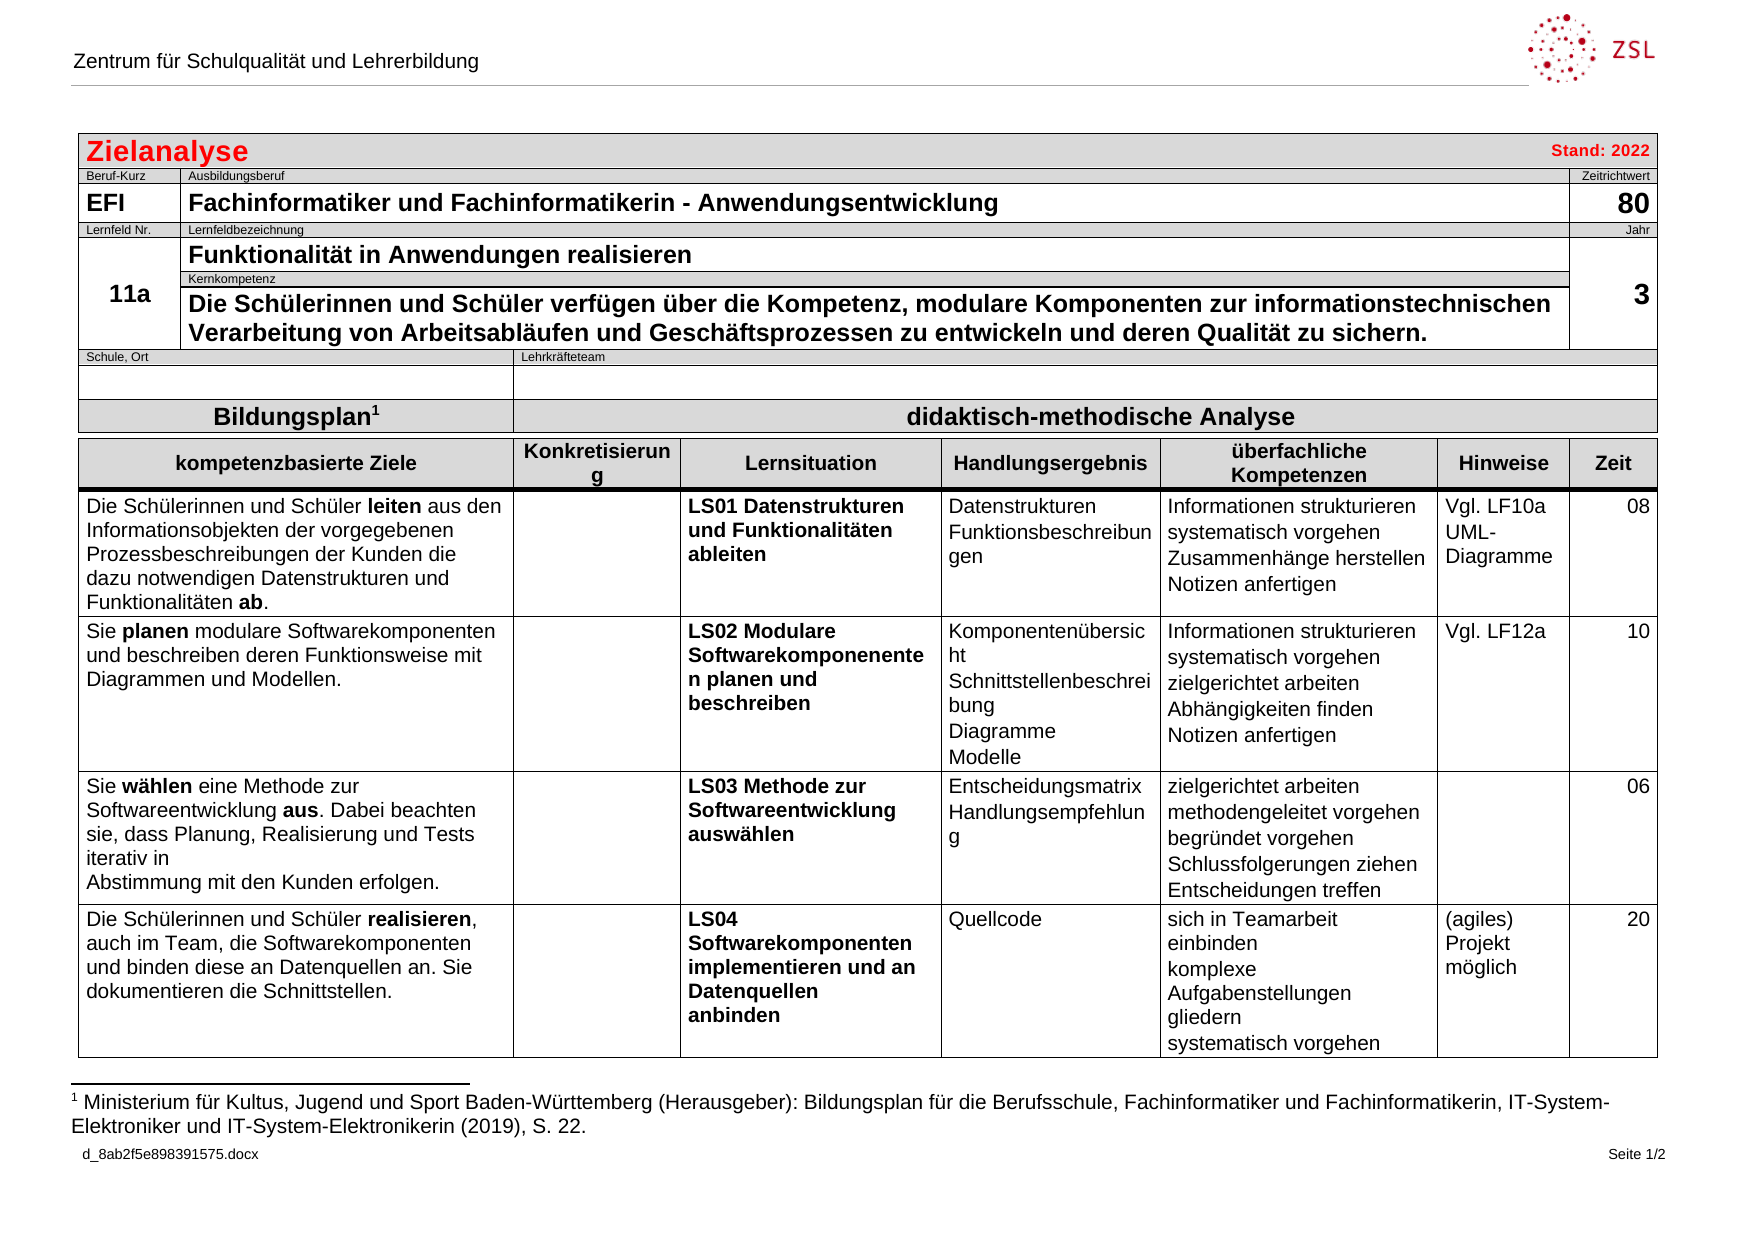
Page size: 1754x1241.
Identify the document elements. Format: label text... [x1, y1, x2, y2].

table_header Stand: 2022 [514, 134, 1657, 167]
table_cell Quellcode [942, 905, 1160, 1057]
table_cell [79, 366, 513, 398]
table_cell Bildungsplan [79, 400, 513, 432]
table_header Handlungsergebnis [942, 439, 1160, 487]
table_header Konkretisierung [514, 439, 680, 487]
table_header Zeit [1570, 439, 1657, 487]
table_cell Lernfeld Nr. [79, 223, 180, 237]
table_cell 06 [1570, 772, 1657, 904]
table_cell 3 [1570, 238, 1657, 349]
table_header Lernsituation [681, 439, 941, 487]
table_cell [1438, 772, 1569, 904]
table_cell didaktisch-methodische Analyse [514, 400, 1657, 432]
table_cell Informationen strukturieren systematisch vorgehen Zusammenhänge herstellen Notizen anfertigen [1161, 492, 1437, 616]
table_cell Zeitrichtwert [1570, 169, 1657, 183]
table_cell [514, 617, 680, 771]
table_cell Lehrkräfteteam [514, 350, 1657, 364]
table_cell Jahr [1570, 223, 1657, 237]
table_cell 80 [1570, 184, 1657, 222]
table_cell zielgerichtet arbeiten methodengeleitet vorgehen begründet vorgehen Schlussfolgerungen ziehen Entscheidungen treffen [1161, 772, 1437, 904]
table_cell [681, 905, 941, 1057]
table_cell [1161, 905, 1437, 1057]
table_cell Vgl. LF10a UML-Diagramme [1438, 492, 1569, 616]
picture [1526, 13, 1657, 85]
table_header Hinweise [1438, 439, 1569, 487]
table_cell Kernkompetenz [181, 272, 1569, 286]
table_cell Entscheidungsmatrix Handlungsempfehlung [942, 772, 1160, 904]
table_cell LS03 Methode zur Softwareentwicklung auswählen [681, 772, 941, 904]
table_cell 11a [79, 238, 180, 349]
table_cell 20 [1570, 905, 1657, 1057]
table_cell Die Schülerinnen und Schüler leiten aus den Informationsobjekten der vorgegebenen Prozessbeschreibungen der Kunden die dazu notwendigen Datenstrukturen und Funktionalitäten ab. [79, 492, 513, 616]
table_cell Vgl. LF12a [1438, 617, 1569, 771]
table_cell Fachinformatiker und Fachinformatikerin - Anwendungsentwicklung [181, 184, 1569, 222]
table_cell Lernfeldbezeichnung [181, 223, 1569, 237]
table_cell [514, 772, 680, 904]
table_cell [514, 492, 680, 616]
table_cell Komponentenübersicht Schnittstellenbeschreibung Diagramme Modelle [942, 617, 1160, 771]
table_cell EFI [79, 184, 180, 222]
table_cell Ausbildungsberuf [181, 169, 1569, 183]
table_cell Schule, Ort [79, 350, 513, 364]
table_header Zielanalyse [79, 134, 514, 167]
table_cell 10 [1570, 617, 1657, 771]
table_cell LS02 Modulare Softwarekomponenenten planen und beschreiben [681, 617, 941, 771]
table_cell Sie wählen eine Methode zur Softwareentwicklung aus. Dabei beachten sie, dass Planung, Realisierung und Tests iterativ in Abstimmung mit den Kunden erfolgen. [79, 772, 513, 904]
table_header kompetenzbasierte Ziele [79, 439, 513, 487]
table_cell Die Schülerinnen und Schüler verfügen über die Kompetenz, modulare Komponenten zur informationstechnischen Verarbeitung von Arbeitsabläufen und Geschäftsprozessen zu entwickeln und deren Qualität zu sichern. [181, 288, 1569, 349]
table_cell Beruf-Kurz [79, 169, 180, 183]
table_cell 08 [1570, 492, 1657, 616]
table_cell Funktionalität in Anwendungen realisieren [181, 238, 1569, 271]
table_cell Sie planen modulare Softwarekomponenten und beschreiben deren Funktionsweise mit Diagrammen und Modellen. [79, 617, 513, 771]
table_cell (agiles) Projekt möglich [1438, 905, 1569, 1057]
table_cell LS01 Datenstrukturen und Funktionalitäten ableiten [681, 492, 941, 616]
table_cell [514, 366, 1657, 398]
table_cell Datenstrukturen Funktionsbeschreibungen [942, 492, 1160, 616]
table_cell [79, 905, 513, 1057]
table_cell Informationen strukturieren systematisch vorgehen zielgerichtet arbeiten Abhängigkeiten finden Notizen anfertigen [1161, 617, 1437, 771]
table_header überfachliche Kompetenzen [1161, 439, 1437, 487]
table_cell [514, 905, 680, 1057]
